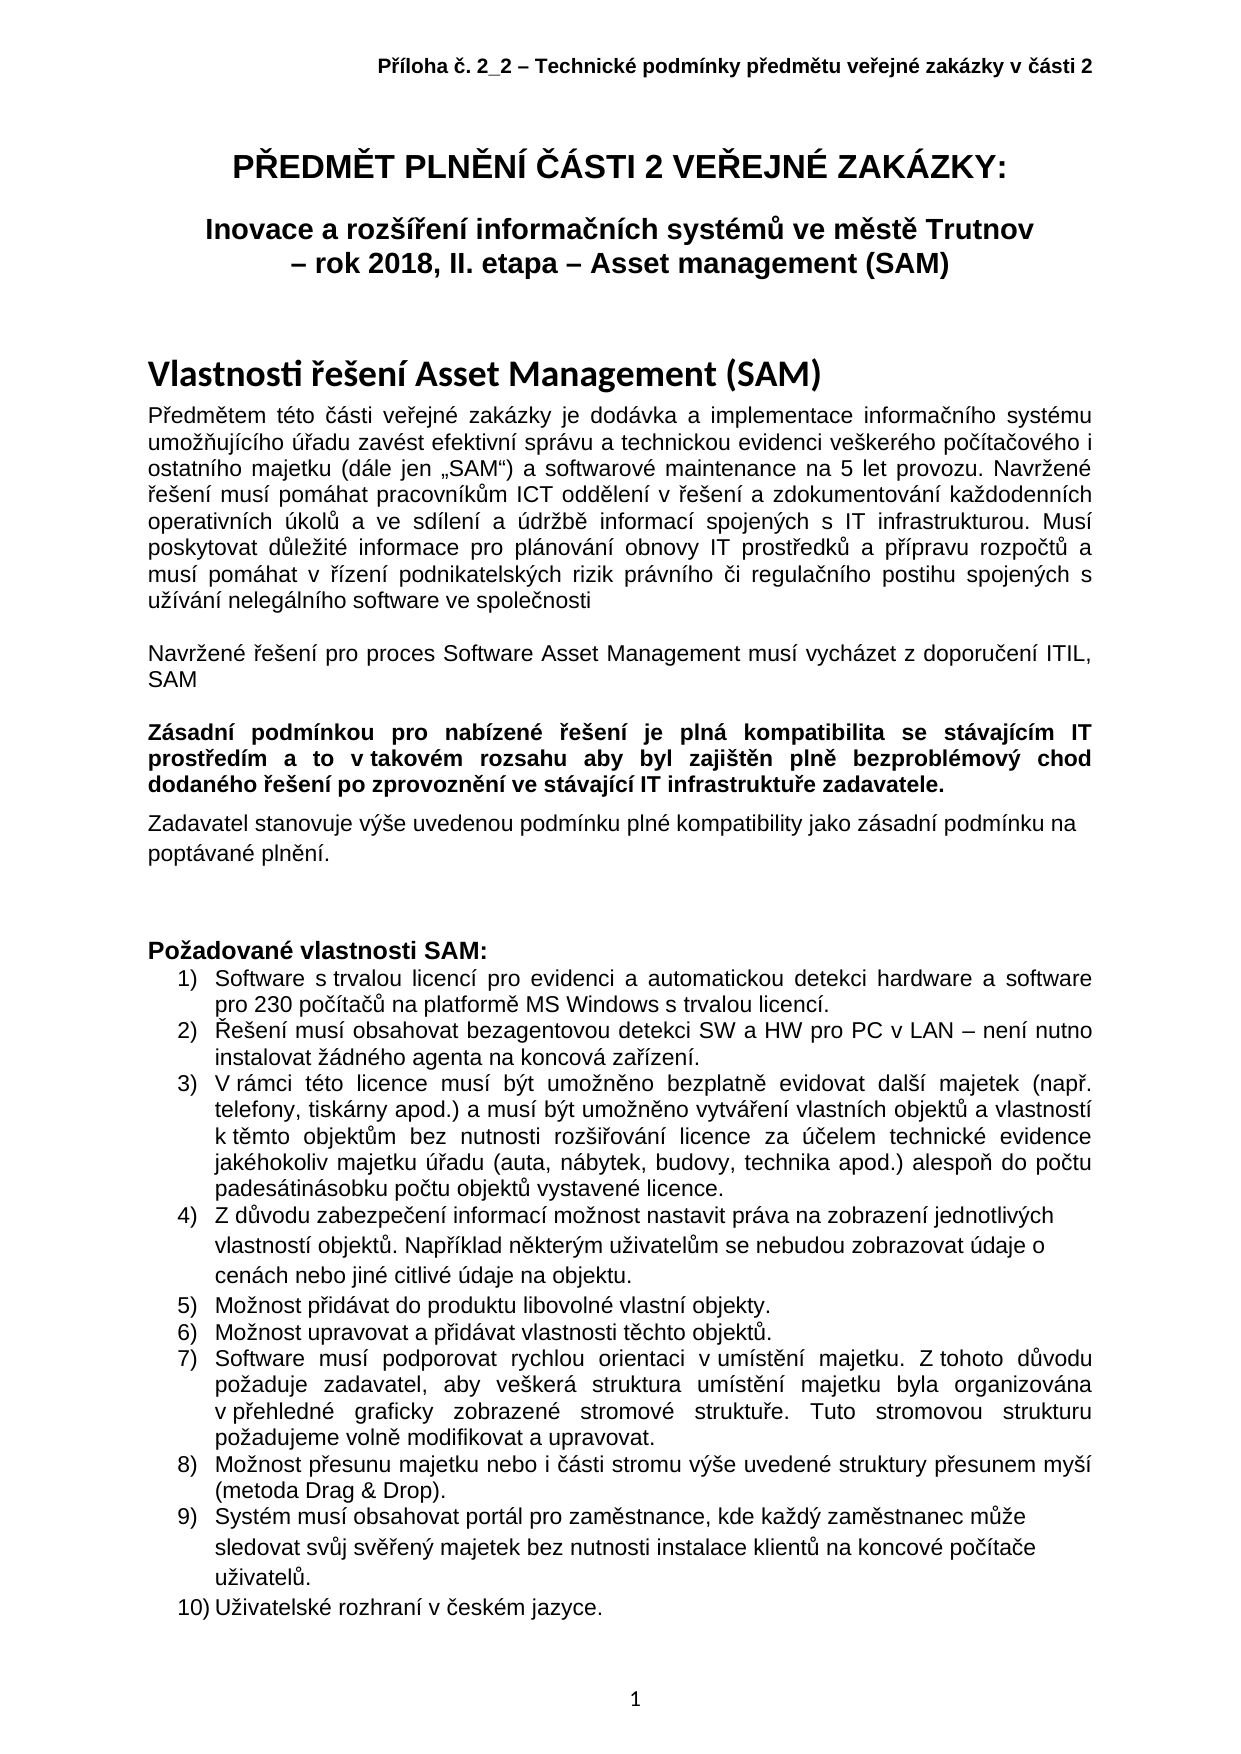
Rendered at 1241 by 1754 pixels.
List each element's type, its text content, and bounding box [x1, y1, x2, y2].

list Software musí podporovat rychlou orientaci v umístění majetku. Z tohoto důvodu požaduje zadavatel, aby veškerá struktura umístění majetku byla organizována v přehledné graficky zobrazené stromové struktuře. Tuto stromovou strukturu požadujeme volně modifikovat a upravovat. [177, 1345, 1093, 1451]
list Z důvodu zabezpečení informací možnost nastavit práva na zobrazení jednotlivých vlastností objektů. Například některým uživatelům se nebudou zobrazovat údaje o cenách nebo jiné citlivé údaje na objektu. [177, 1202, 1093, 1288]
subtitle Vlastnosti řešení Asset Management (SAM) [148, 350, 1093, 396]
list Možnost upravovat a přidávat vlastnosti těchto objektů. [177, 1319, 1093, 1345]
list – rok 2018, II. etapa – Asset management (SAM) [148, 246, 1093, 279]
text Zásadní podmínkou pro nabízené řešení je plná kompatibilita se stávajícím IT prostředím a to v takovém rozsahu aby byl zajištěn plně bezproblémový chod dodaného řešení po zprovoznění ve stávající IT infrastruktuře zadavatele. [148, 719, 1093, 798]
list Možnost přesunu majetku nebo i části stromu výše uvedené struktury přesunem myší (metoda Drag & Drop). [177, 1451, 1093, 1503]
list Zadavatel stanovuje výše uvedenou podmínku plné kompatibility jako zásadní podmínku na poptávané plnění. [148, 810, 1093, 867]
list Řešení musí obsahovat bezagentovou detekci SW a HW pro PC v LAN – není nutno instalovat žádného agenta na koncová zařízení. [177, 1017, 1093, 1070]
list Software s trvalou licencí pro evidenci a automatickou detekci hardware a software pro 230 počítačů na platformě MS Windows s trvalou licencí. [177, 964, 1093, 1017]
text Požadované vlastnosti SAM: [148, 936, 1093, 964]
text Navržené řešení pro proces Software Asset Management musí vycházet z doporučení ITIL, SAM [148, 639, 1093, 692]
list PŘEDMĚT PLNĚNÍ ČÁSTI 2 VEŘEJNÉ ZAKÁZKY: [148, 148, 1093, 186]
list V rámci této licence musí být umožněno bezplatně evidovat další majetek (např. telefony, tiskárny apod.) a musí být umožněno vytváření vlastních objektů a vlastností k těmto objektům bez nutnosti rozšiřování licence za účelem technické evidence jakéhokoliv majetku úřadu (auta, nábytek, budovy, technika apod.) alespoň do počtu padesátinásobku počtu objektů vystavené licence. [177, 1070, 1093, 1202]
list Systém musí obsahovat portál pro zaměstnance, kde každý zaměstnanec může sledovat svůj svěřený majetek bez nutnosti instalace klientů na koncové počítače uživatelů. [177, 1503, 1093, 1590]
list Možnost přidávat do produktu libovolné vlastní objekty. [177, 1292, 1093, 1319]
list Inovace a rozšíření informačních systémů ve městě Trutnov [148, 212, 1093, 246]
list Uživatelské rozhraní v českém jazyce. [177, 1594, 1093, 1620]
text Předmětem této části veřejné zakázky je dodávka a implementace informačního systému umožňujícího úřadu zavést efektivní správu a technickou evidenci veškerého počítačového i ostatního majetku (dále jen „SAM“) a softwarové maintenance na 5 let provozu. Navržené řešení musí pomáhat pracovníkům ICT oddělení v řešení a zdokumentování každodenních operativních úkolů a ve sdílení a údržbě informací spojených s IT infrastrukturou. Musí poskytovat důležité informace pro plánování obnovy IT prostředků a přípravu rozpočtů a musí pomáhat v řízení podnikatelských rizik právního či regulačního postihu spojených s užívání nelegálního software ve společnosti [148, 402, 1093, 613]
